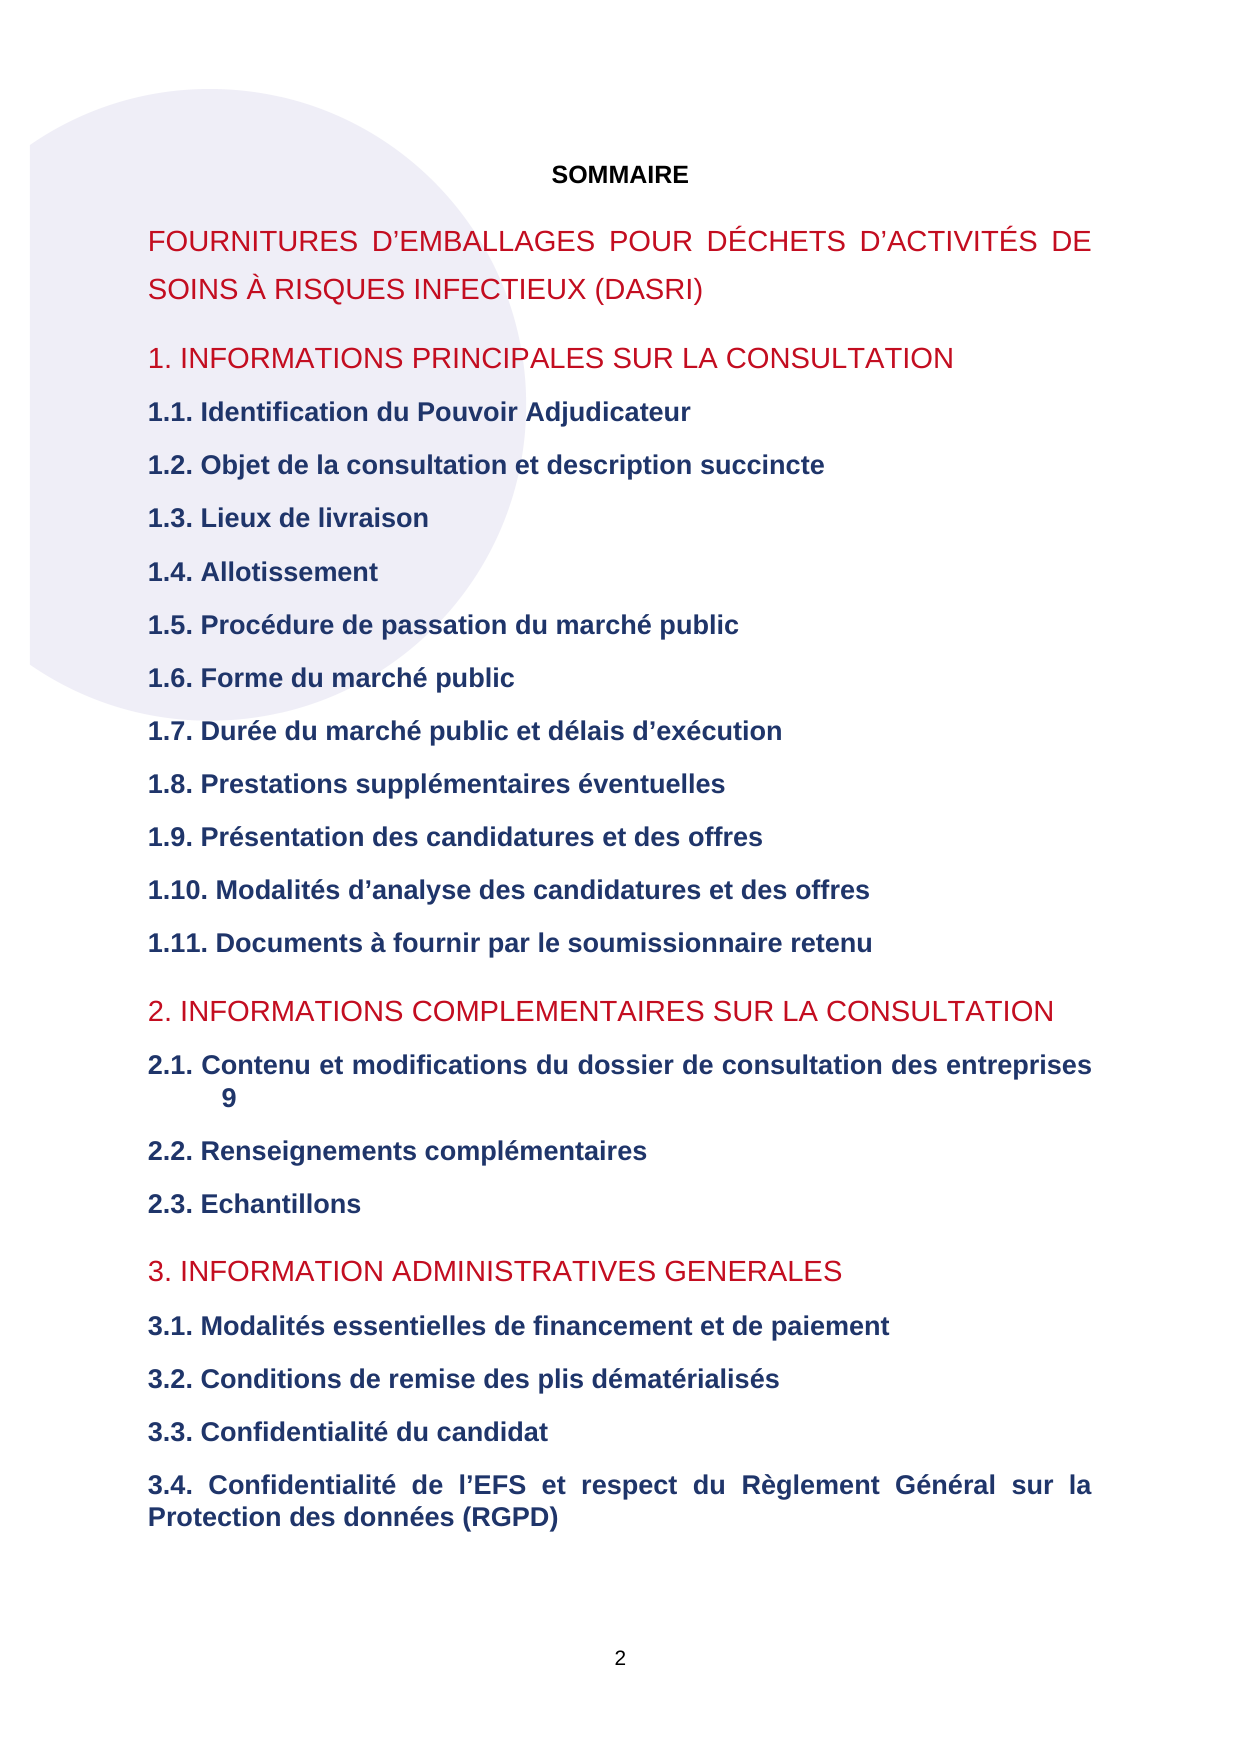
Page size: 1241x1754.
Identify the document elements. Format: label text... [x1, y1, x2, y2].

text 3.2. Conditions de remise des plis dématérialisés 11 [148, 1362, 1093, 1394]
text 1.10. Modalités d’analyse des candidatures et des offres 7 [148, 873, 1093, 906]
text 1.6. Forme du marché public 4 [148, 661, 1093, 693]
text 1.9. Présentation des candidatures et des offres 5 [148, 820, 1093, 852]
text 3.1. Modalités essentielles de financement et de paiement 11 [148, 1309, 1093, 1341]
text 2.2. Renseignements complémentaires 10 [148, 1134, 1093, 1166]
text 3.4. Confidentialité de l’EFS et respect du Règlement Général sur la Protection des données (RGPD) 14 [148, 1468, 1093, 1533]
text 3. INFORMATION ADMINISTRATIVES GENERALES 11 [148, 1240, 1093, 1288]
text 1.2. Objet de la consultation et description succincte 3 [148, 448, 1093, 481]
text 1.4. Allotissement 3 [148, 554, 1093, 587]
text 1.5. Procédure de passation du marché public 4 [148, 608, 1093, 640]
text 2.1. Contenu et modifications du dossier de consultation des entreprises 9 [148, 1048, 1093, 1113]
text 1.11. Documents à fournir par le soumissionnaire retenu 8 [148, 926, 1093, 959]
text Fournitures d’emballages pour Déchets d’Activités de Soins à Risques Infectieux (DASRI) 1 [148, 210, 1093, 306]
text 1.1. Identification du Pouvoir Adjudicateur 3 [148, 395, 1093, 427]
text 1.8. Prestations supplémentaires éventuelles 5 [148, 767, 1093, 799]
text SOMMAIRE [148, 160, 1093, 189]
text 2. INFORMATIONS COMPLEMENTAIRES SUR LA CONSULTATION 9 [148, 979, 1093, 1027]
picture [29, 59, 532, 768]
text 1.3. Lieux de livraison 3 [148, 501, 1093, 534]
text 2.3. Echantillons 10 [148, 1187, 1093, 1219]
text 3.3. Confidentialité du candidat 14 [148, 1415, 1093, 1447]
text 1. INFORMATIONS PRINCIPALES SUR LA CONSULTATION 3 [148, 326, 1093, 374]
text 1.7. Durée du marché public et délais d’exécution 4 [148, 714, 1093, 746]
